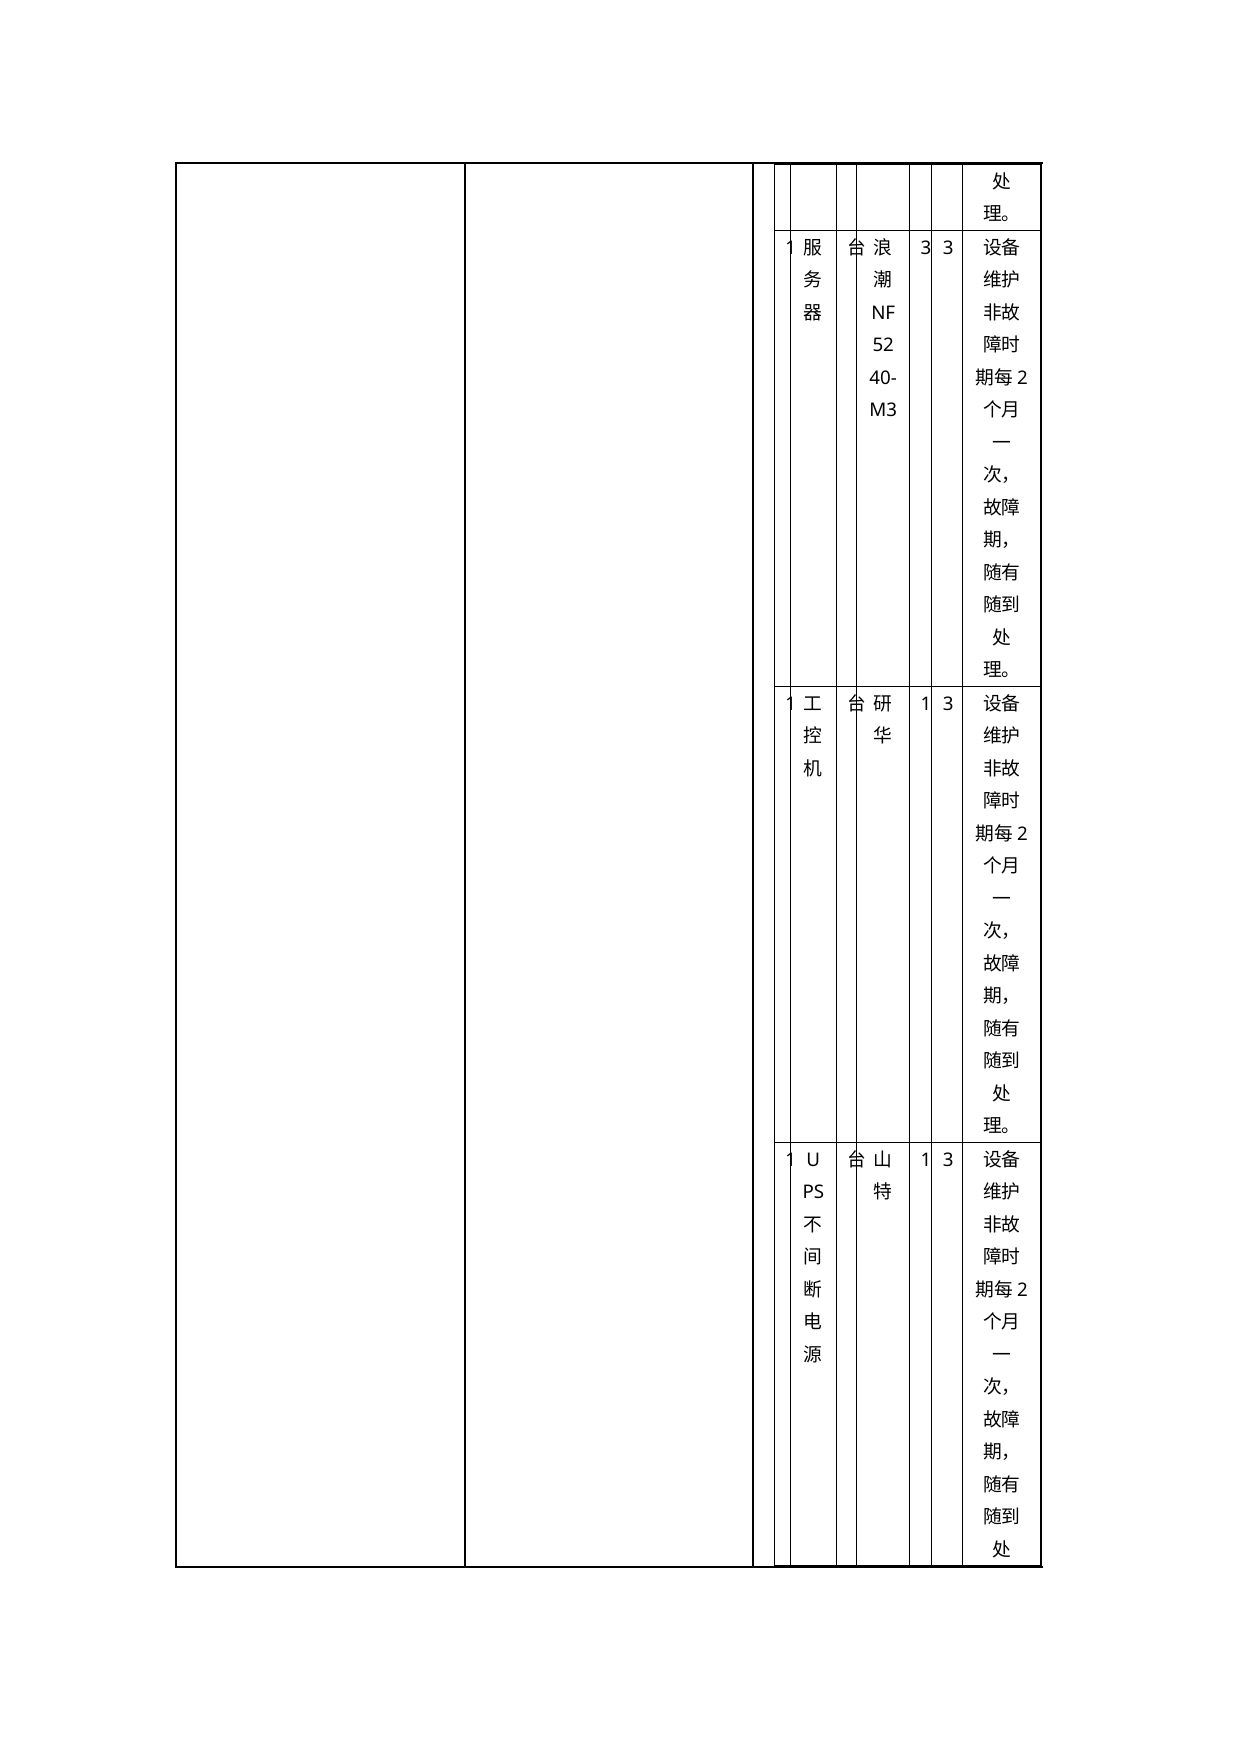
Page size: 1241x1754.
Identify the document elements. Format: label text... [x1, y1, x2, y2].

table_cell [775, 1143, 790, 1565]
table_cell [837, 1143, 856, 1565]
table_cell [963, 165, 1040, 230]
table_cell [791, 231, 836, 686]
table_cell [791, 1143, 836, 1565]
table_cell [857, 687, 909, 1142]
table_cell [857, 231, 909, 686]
table_cell 1 [177, 164, 464, 1566]
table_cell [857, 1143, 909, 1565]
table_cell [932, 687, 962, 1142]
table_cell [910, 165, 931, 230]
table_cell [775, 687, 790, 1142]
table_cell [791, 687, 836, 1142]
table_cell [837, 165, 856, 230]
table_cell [963, 231, 1040, 686]
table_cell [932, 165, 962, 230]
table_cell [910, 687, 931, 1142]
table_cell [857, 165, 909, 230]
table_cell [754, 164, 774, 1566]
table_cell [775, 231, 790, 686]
table_cell [466, 164, 752, 1566]
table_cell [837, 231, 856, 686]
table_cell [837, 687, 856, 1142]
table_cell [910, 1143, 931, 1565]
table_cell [963, 1143, 1040, 1565]
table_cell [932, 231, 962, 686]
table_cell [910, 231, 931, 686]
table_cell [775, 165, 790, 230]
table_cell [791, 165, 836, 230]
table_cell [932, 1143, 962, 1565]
